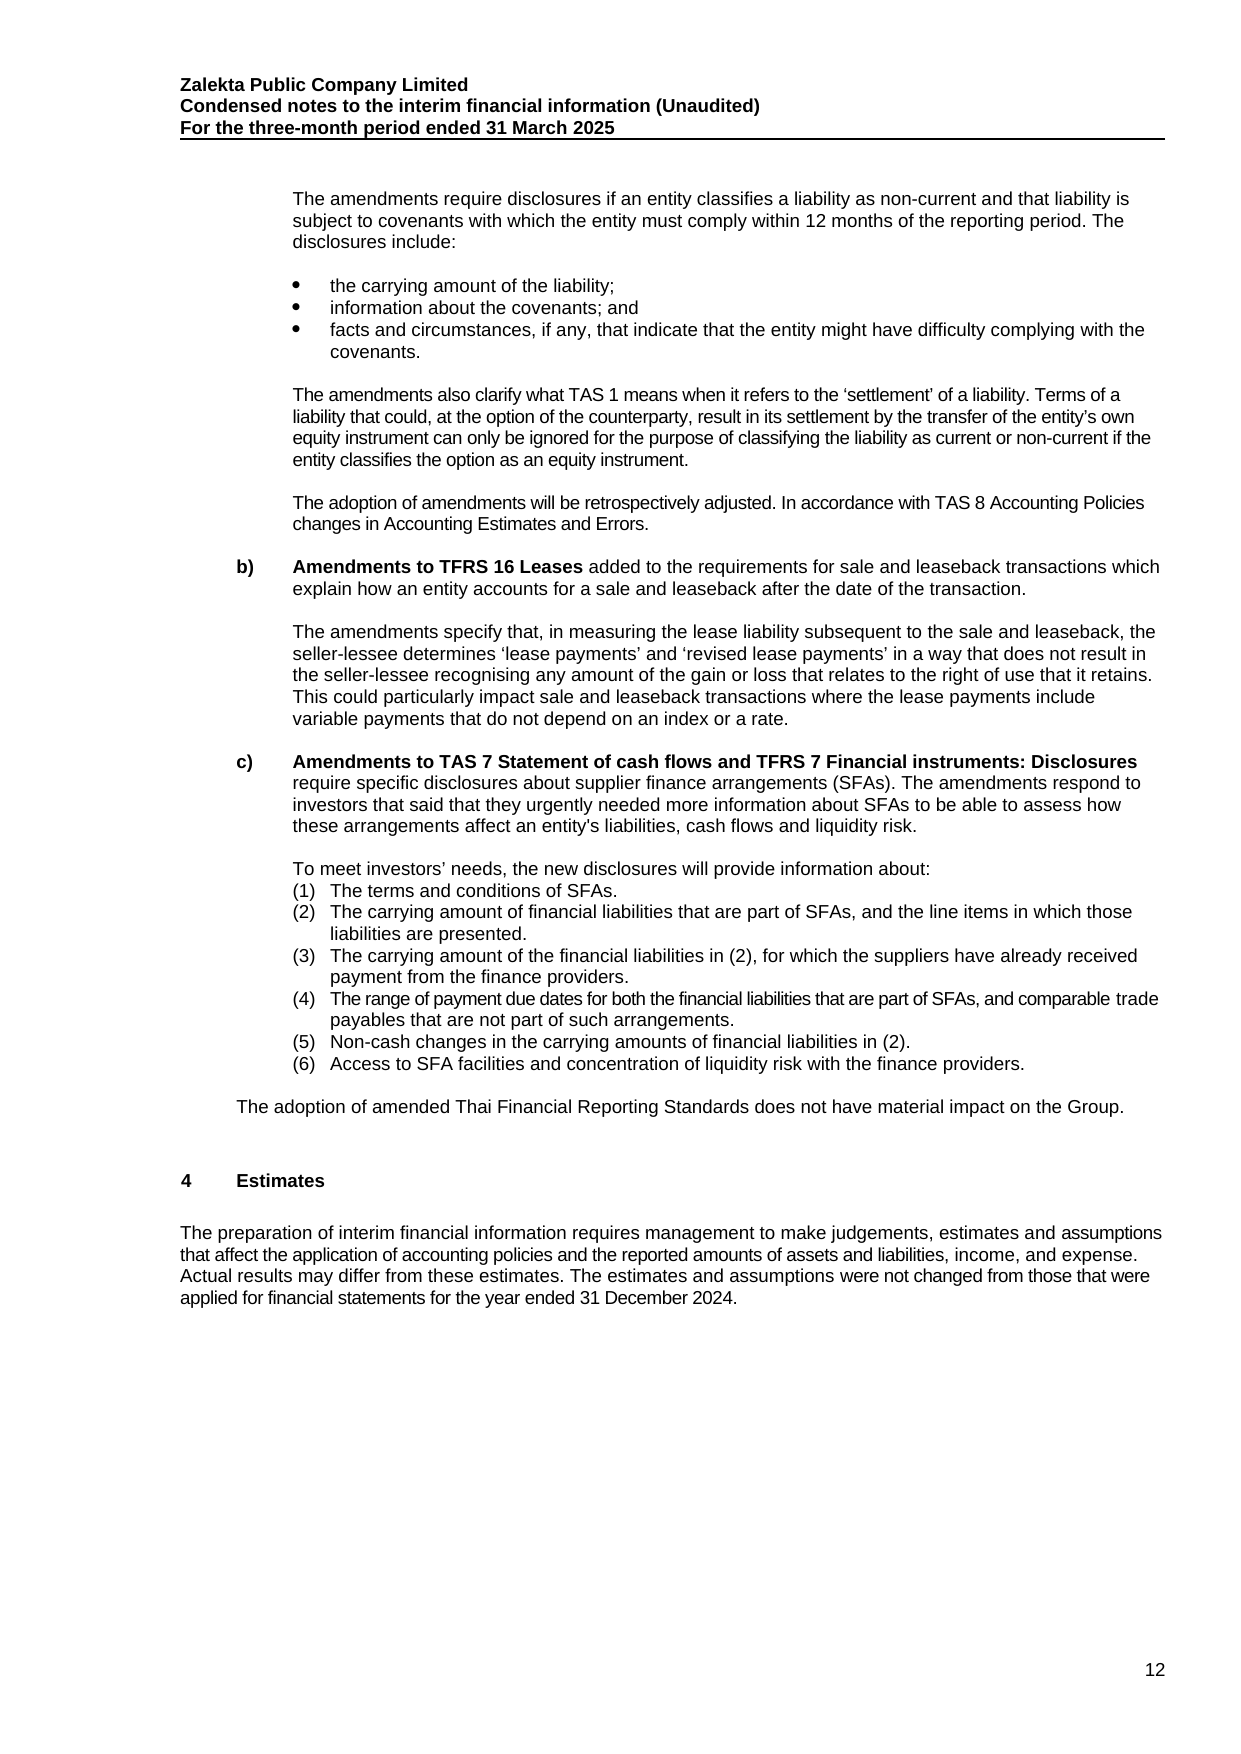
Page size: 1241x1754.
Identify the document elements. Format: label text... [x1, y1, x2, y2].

text The amendments specify that, in measuring the lease liability subsequent to the sale and leaseback, the seller-lessee determines ‘lease payments’ and ‘revised lease payments’ in a way that does not result in the seller-lessee recognising any amount of the gain or loss that relates to the right of use that it retains. This could particularly impact sale and leaseback transactions where the lease payments include variable payments that do not depend on an index or a rate. [292, 621, 1165, 729]
list facts and circumstances, if any, that indicate that the entity might have difficulty complying with the covenants. [292, 319, 1165, 362]
text (2) The carrying amount of financial liabilities that are part of SFAs, and the line items in which those liabilities are presented. [292, 901, 1165, 944]
list information about the covenants; and [292, 297, 1165, 319]
text (5) Non-cash changes in the carrying amounts of financial liabilities in (2). [292, 1031, 1165, 1052]
text To meet investors’ needs, the new disclosures will provide information about: [292, 858, 1165, 880]
text (4) The range of payment due dates for both the financial liabilities that are part of SFAs, and comparable trade payables that are not part of such arrangements. [292, 988, 1165, 1031]
text The amendments also clarify what TAS 1 means when it refers to the ‘settlement’ of a liability. Terms of a liability that could, at the option of the counterparty, result in its settlement by the transfer of the entity’s own equity instrument can only be ignored for the purpose of classifying the liability as current or non-current if the entity classifies the option as an equity instrument. [292, 384, 1165, 470]
text (3) The carrying amount of the financial liabilities in (2), for which the suppliers have already received payment from the finance providers. [292, 944, 1165, 988]
text The adoption of amended Thai Financial Reporting Standards does not have material impact on the Group. [236, 1095, 1165, 1117]
list the carrying amount of the liability; [292, 274, 1165, 297]
text (1) The terms and conditions of SFAs. [292, 880, 1165, 901]
table_header 4 Estimates [180, 1160, 1166, 1201]
list Amendments to TAS 7 Statement of cash flows and TFRS 7 Financial instruments: Disclosures require specific disclosures about supplier finance arrangements (SFAs). The amendments respond to investors that said that they urgently needed more information about SFAs to be able to assess how these arrangements affect an entity's liabilities, cash flows and liquidity risk. [236, 750, 1165, 837]
text The adoption of amendments will be retrospectively adjusted. In accordance with TAS 8 Accounting Policies changes in Accounting Estimates and Errors. [292, 492, 1165, 535]
text The preparation of interim financial information requires management to make judgements, estimates and assumptions that affect the application of accounting policies and the reported amounts of assets and liabilities, income, and expense. Actual results may differ from these estimates. The estimates and assumptions were not changed from those that were applied for financial statements for the year ended 31 December 2024. [180, 1222, 1165, 1308]
list Amendments to TFRS 16 Leases added to the requirements for sale and leaseback transactions which explain how an entity accounts for a sale and leaseback after the date of the transaction. [236, 556, 1165, 599]
text (6) Access to SFA facilities and concentration of liquidity risk with the finance providers. [292, 1052, 1165, 1074]
text The amendments require disclosures if an entity classifies a liability as non-current and that liability is subject to covenants with which the entity must comply within 12 months of the reporting period. The disclosures include: [292, 188, 1165, 253]
